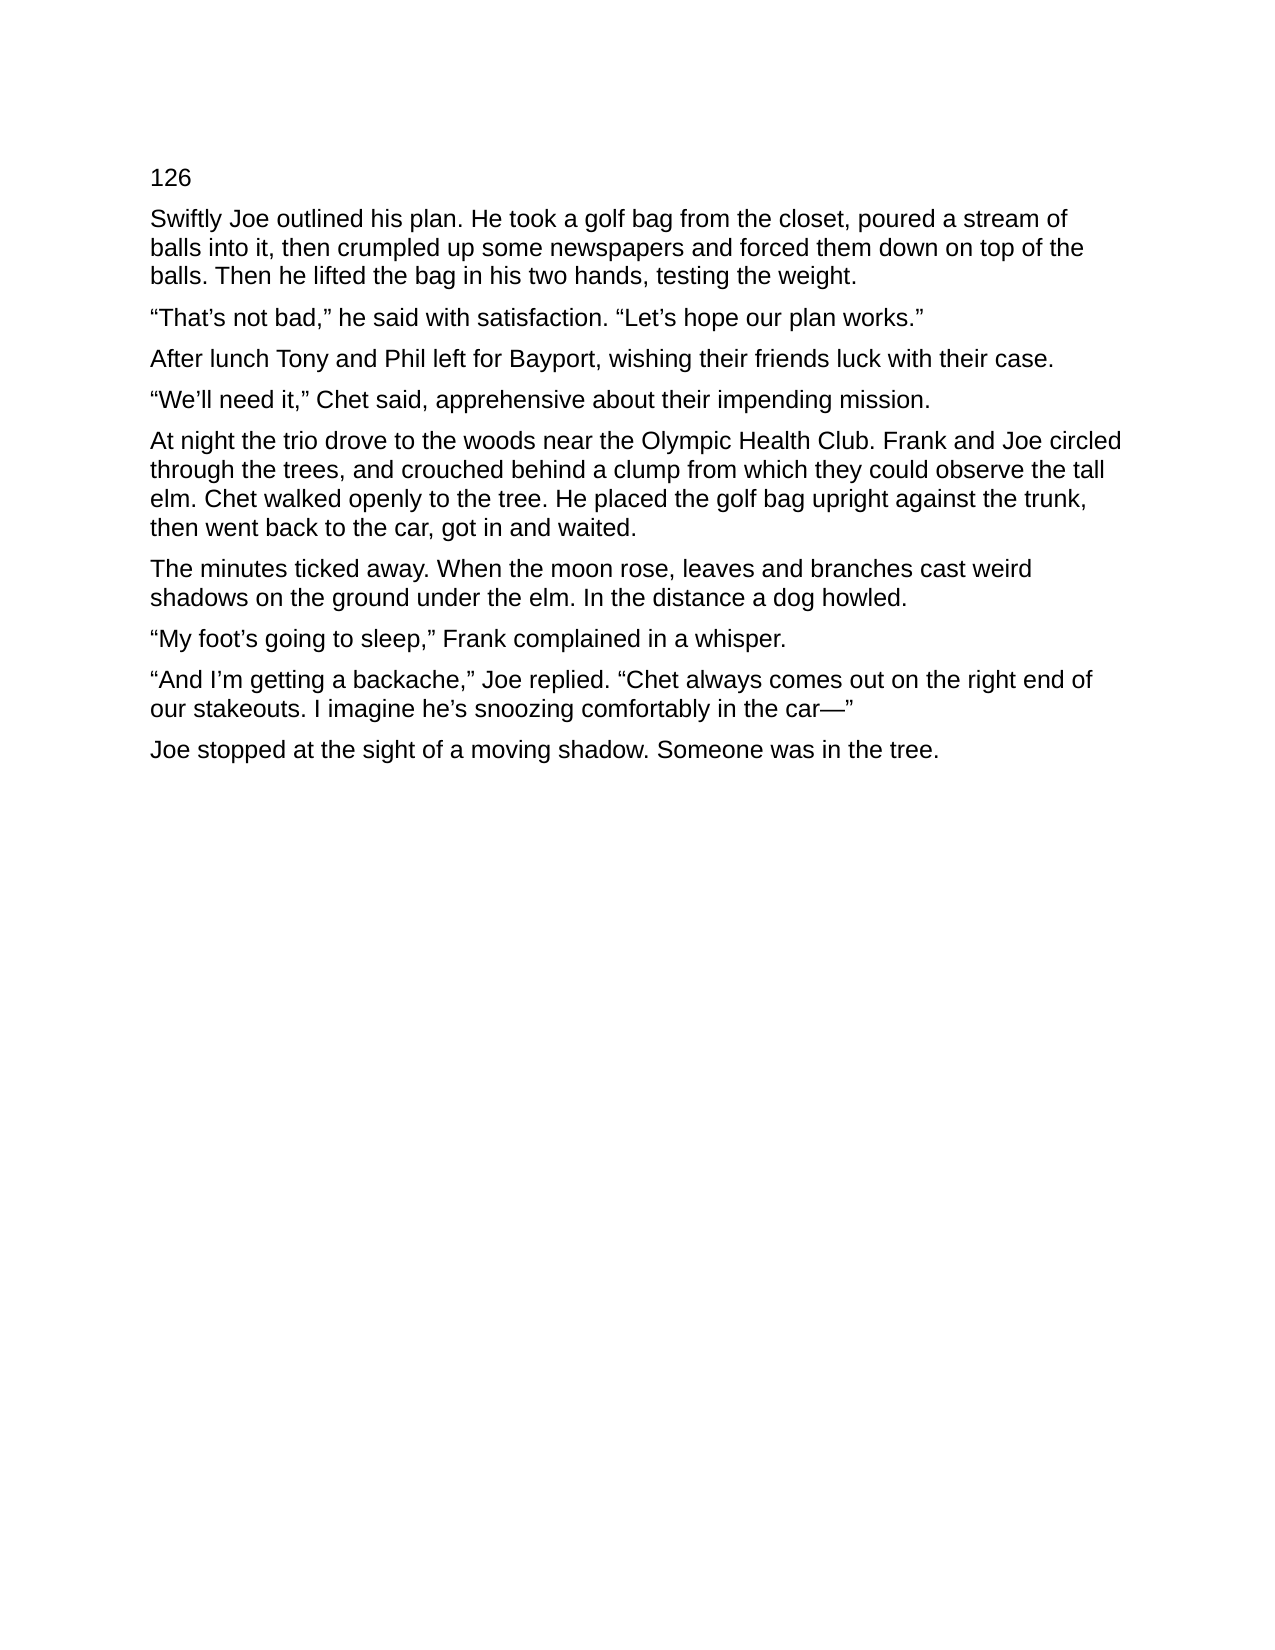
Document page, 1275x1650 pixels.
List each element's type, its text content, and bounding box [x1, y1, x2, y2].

text Swiftly Joe outlined his plan. He took a golf bag from the closet, poured a stream of balls into it, then crumpled up some newspapers and forced them down on top of the balls. Then he lifted the bag in his two hands, testing the weight. [150, 204, 1125, 290]
text “My foot’s going to sleep,” Frank complained in a whisper. [150, 624, 1125, 652]
text At night the trio drove to the woods near the Olympic Health Club. Frank and Joe circled through the trees, and crouched behind a clump from which they could observe the tall elm. Chet walked openly to the tree. He placed the golf bag upright against the trunk, then went back to the car, got in and waited. [150, 426, 1125, 541]
text 126 [150, 162, 1125, 191]
text “That’s not bad,” he said with satisfaction. “Let’s hope our plan works.” [150, 302, 1125, 331]
text “We’ll need it,” Chet said, apprehensive about their impending mission. [150, 385, 1125, 414]
text The minutes ticked away. When the moon rose, leaves and branches cast weird shadows on the ground under the elm. In the distance a dog howled. [150, 554, 1125, 611]
text “And I’m getting a backache,” Joe replied. “Chet always comes out on the right end of our stakeouts. I imagine he’s snoozing comfortably in the car—” [150, 665, 1125, 722]
text After lunch Tony and Phil left for Bayport, wishing their friends luck with their case. [150, 344, 1125, 372]
text Joe stopped at the sight of a moving shadow. Someone was in the tree. [150, 735, 1125, 764]
